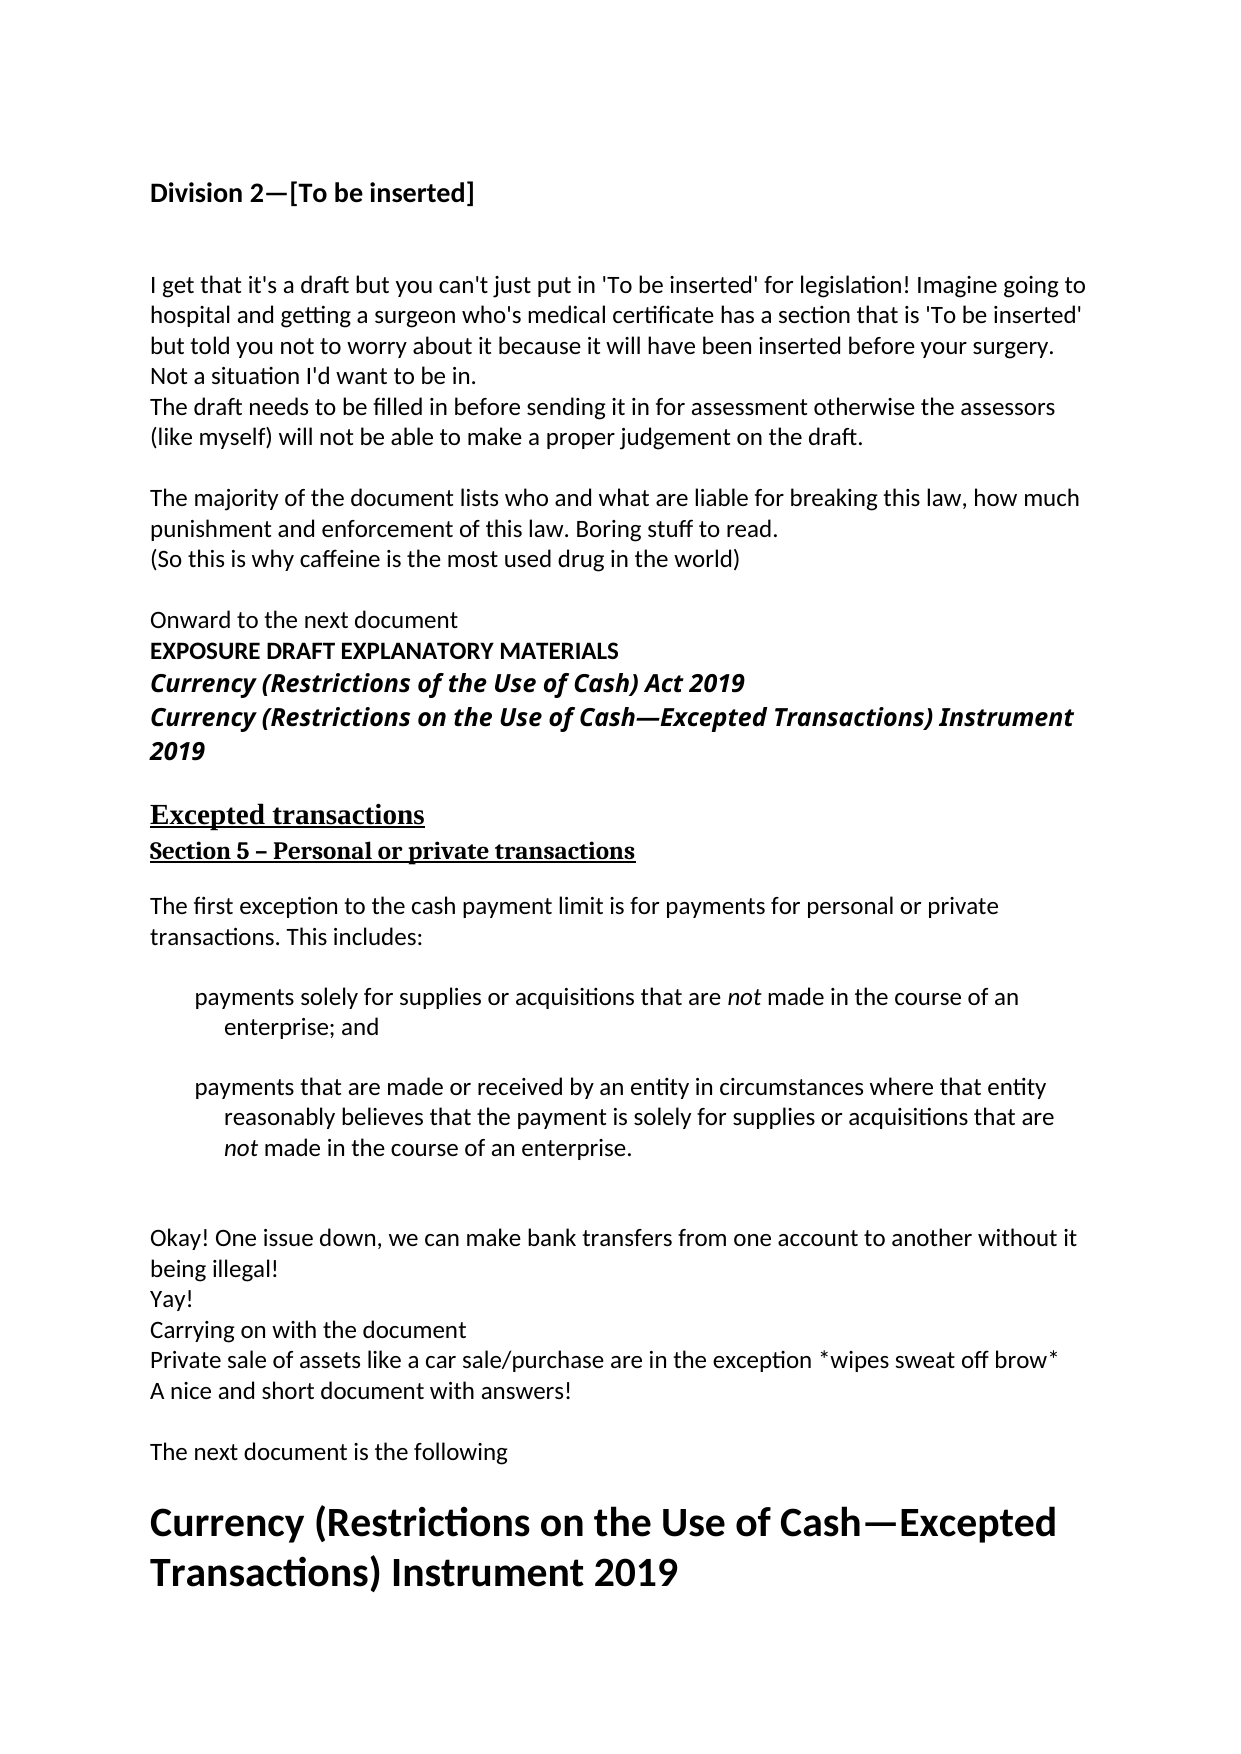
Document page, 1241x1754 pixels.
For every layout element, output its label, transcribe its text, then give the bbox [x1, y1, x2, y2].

text (So this is why caffeine is the most used drug in the world) [150, 543, 1090, 574]
subtitle Excepted transactions [150, 797, 1090, 831]
text Currency (Restrictions on the Use of Cash—Excepted Transactions) Instrument 2019 [150, 700, 1090, 768]
text Yay! [150, 1283, 1090, 1314]
text Currency (Restrictions on the Use of Cash—Excepted Transactions) Instrument 2019 [150, 1496, 1090, 1597]
subtitle Section 5 – Personal or private transactions [150, 837, 1090, 866]
text Private sale of assets like a car sale/purchase are in the exception *wipes sweat off brow* [150, 1344, 1090, 1375]
text Onward to the next document [150, 604, 1090, 635]
text payments that are made or received by an entity in circumstances where that entity reasonably believes that the payment is solely for supplies or acquisitions that are not made in the course of an enterprise. [194, 1071, 1090, 1162]
text A nice and short document with answers! [150, 1375, 1090, 1405]
text The next document is the following [150, 1436, 1090, 1466]
text Okay! One issue down, we can make bank transfers from one account to another without it being illegal! [150, 1222, 1090, 1283]
text The draft needs to be filled in before sending it in for assessment otherwise the assessors (like myself) will not be able to make a proper judgement on the draft. [150, 391, 1090, 452]
text The first exception to the cash payment limit is for payments for personal or private transactions. This includes: [150, 891, 1090, 952]
text payments solely for supplies or acquisitions that are not made in the course of an enterprise; and [194, 981, 1090, 1042]
text Currency (Restrictions of the Use of Cash) Act 2019 [150, 666, 1090, 700]
text The majority of the document lists who and what are liable for breaking this law, how much punishment and enforcement of this law. Boring stuff to read. [150, 482, 1090, 543]
text Division 2—[To be inserted] [150, 175, 1090, 209]
text EXPOSURE DRAFT EXPLANATORY MATERIALS [150, 635, 1090, 666]
text Carrying on with the document [150, 1314, 1090, 1344]
text I get that it's a draft but you can't just put in 'To be inserted' for legislation! Imagine going to hospital and getting a surgeon who's medical certificate has a section that is 'To be inserted' but told you not to worry about it because it will have been inserted before your surgery. Not a situation I'd want to be in. [150, 269, 1090, 391]
